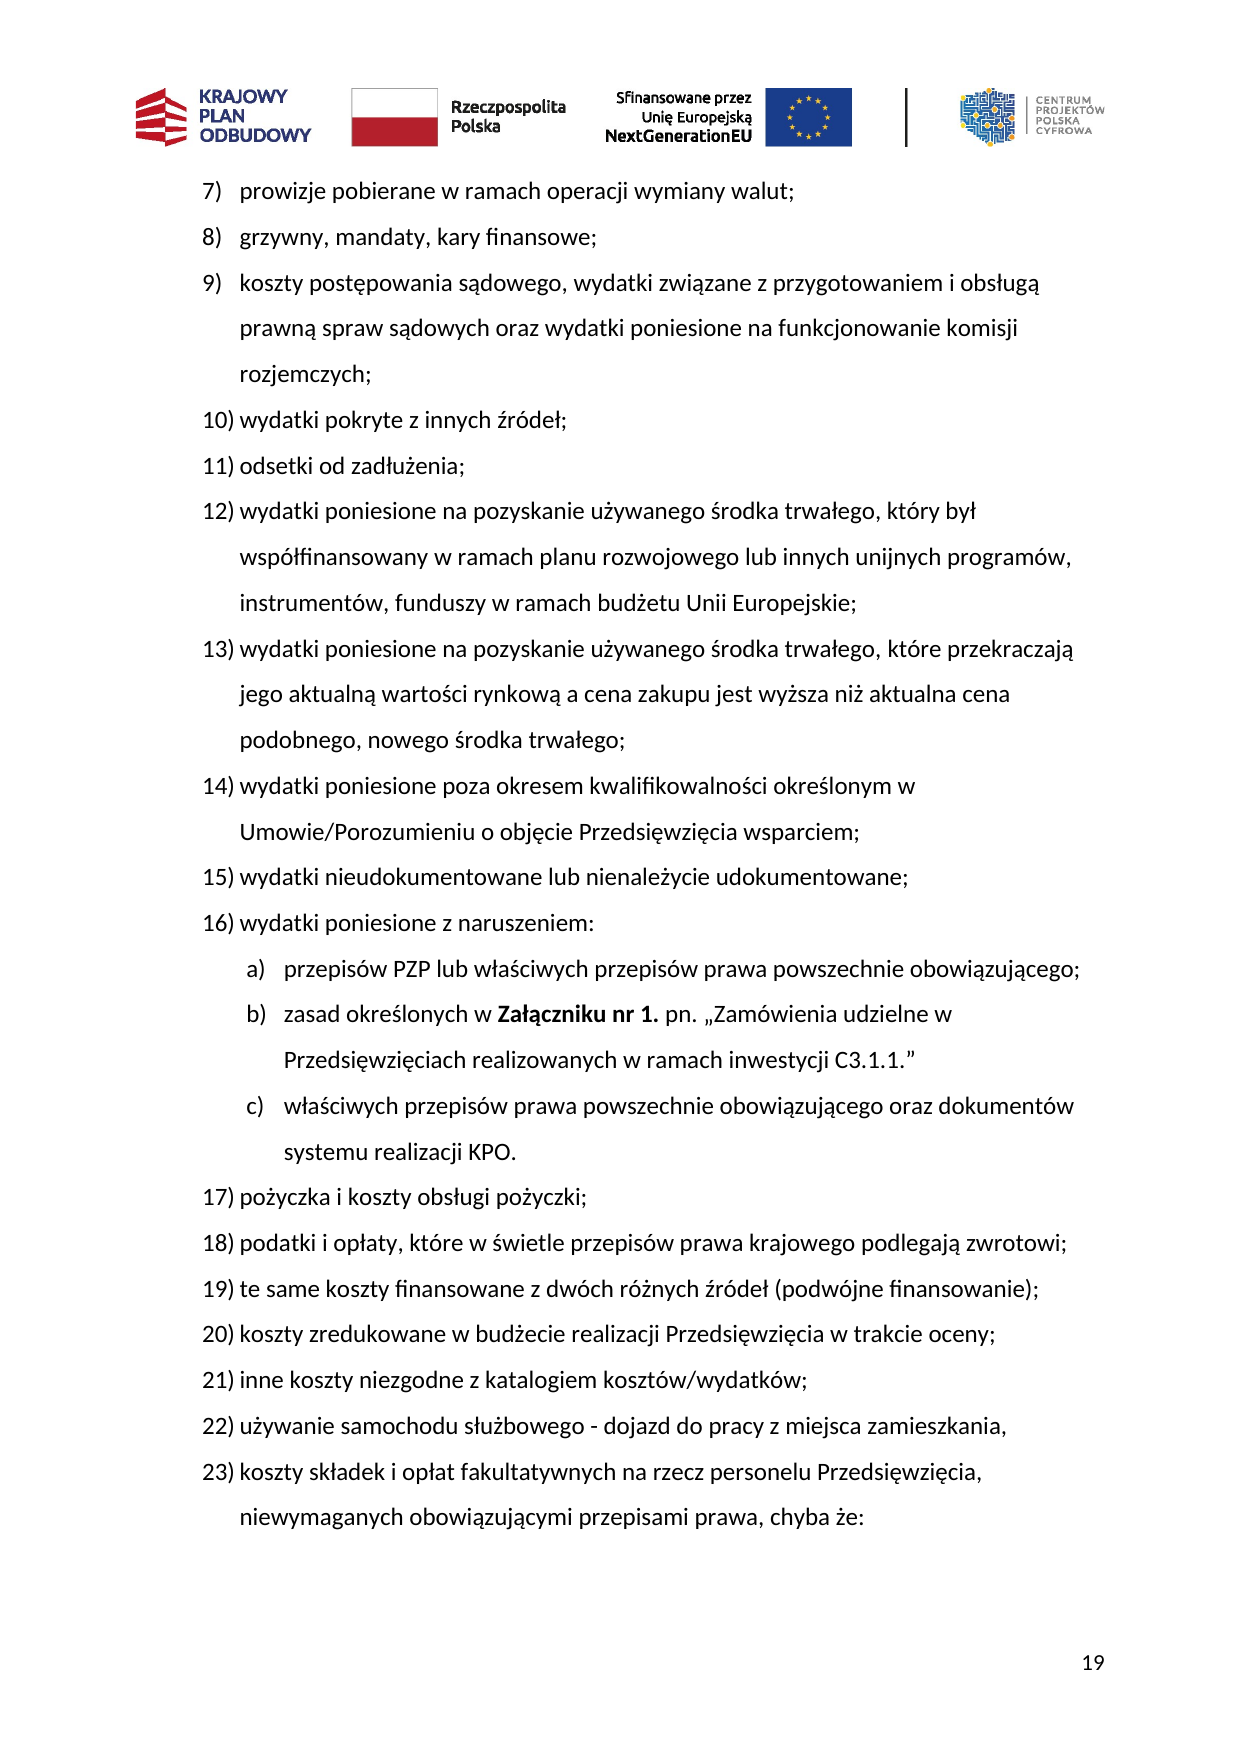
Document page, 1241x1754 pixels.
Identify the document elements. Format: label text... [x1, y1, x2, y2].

list grzywny, mandaty, kary finansowe; [202, 221, 1104, 252]
list wydatki poniesione poza okresem kwalifikowalności określonym w Umowie/Porozumieniu o objęcie Przedsięwzięcia wsparciem; [202, 770, 1104, 846]
list te same koszty finansowane z dwóch różnych źródeł (podwójne finansowanie); [202, 1273, 1104, 1303]
list koszty postępowania sądowego, wydatki związane z przygotowaniem i obsługą prawną spraw sądowych oraz wydatki poniesione na funkcjonowanie komisji rozjemczych; [202, 267, 1104, 389]
list inne koszty niezgodne z katalogiem kosztów/wydatków; [202, 1364, 1104, 1395]
list odsetki od zadłużenia; [202, 450, 1104, 480]
list wydatki pokryte z innych źródeł; [202, 404, 1104, 434]
list koszty składek i opłat fakultatywnych na rzecz personelu Przedsięwzięcia, niewymaganych obowiązującymi przepisami prawa, chyba że: [202, 1456, 1104, 1532]
list wydatki poniesione z naruszeniem: [202, 907, 1104, 938]
list wydatki nieudokumentowane lub nienależycie udokumentowane; [202, 861, 1104, 892]
list pożyczka i koszty obsługi pożyczki; [202, 1181, 1104, 1212]
list prowizje pobierane w ramach operacji wymiany walut; [202, 175, 1104, 206]
list koszty zredukowane w budżecie realizacji Przedsięwzięcia w trakcie oceny; [202, 1319, 1104, 1349]
list wydatki poniesione na pozyskanie używanego środka trwałego, które przekraczają jego aktualną wartości rynkową a cena zakupu jest wyższa niż aktualna cena podobnego, nowego środka trwałego; [202, 633, 1104, 755]
list używanie samochodu służbowego - dojazd do pracy z miejsca zamieszkania, [202, 1410, 1104, 1441]
list przepisów PZP lub właściwych przepisów prawa powszechnie obowiązującego; [246, 953, 1104, 983]
picture [135, 88, 1105, 147]
list właściwych przepisów prawa powszechnie obowiązującego oraz dokumentów systemu realizacji KPO. [246, 1090, 1104, 1166]
list wydatki poniesione na pozyskanie używanego środka trwałego, który był współfinansowany w ramach planu rozwojowego lub innych unijnych programów, instrumentów, funduszy w ramach budżetu Unii Europejskie; [202, 496, 1104, 617]
list podatki i opłaty, które w świetle przepisów prawa krajowego podlegają zwrotowi; [202, 1227, 1104, 1258]
list zasad określonych w Załączniku nr 1. pn. „Zamówienia udzielne w Przedsięwzięciach realizowanych w ramach inwestycji C3.1.1.” [246, 998, 1104, 1075]
